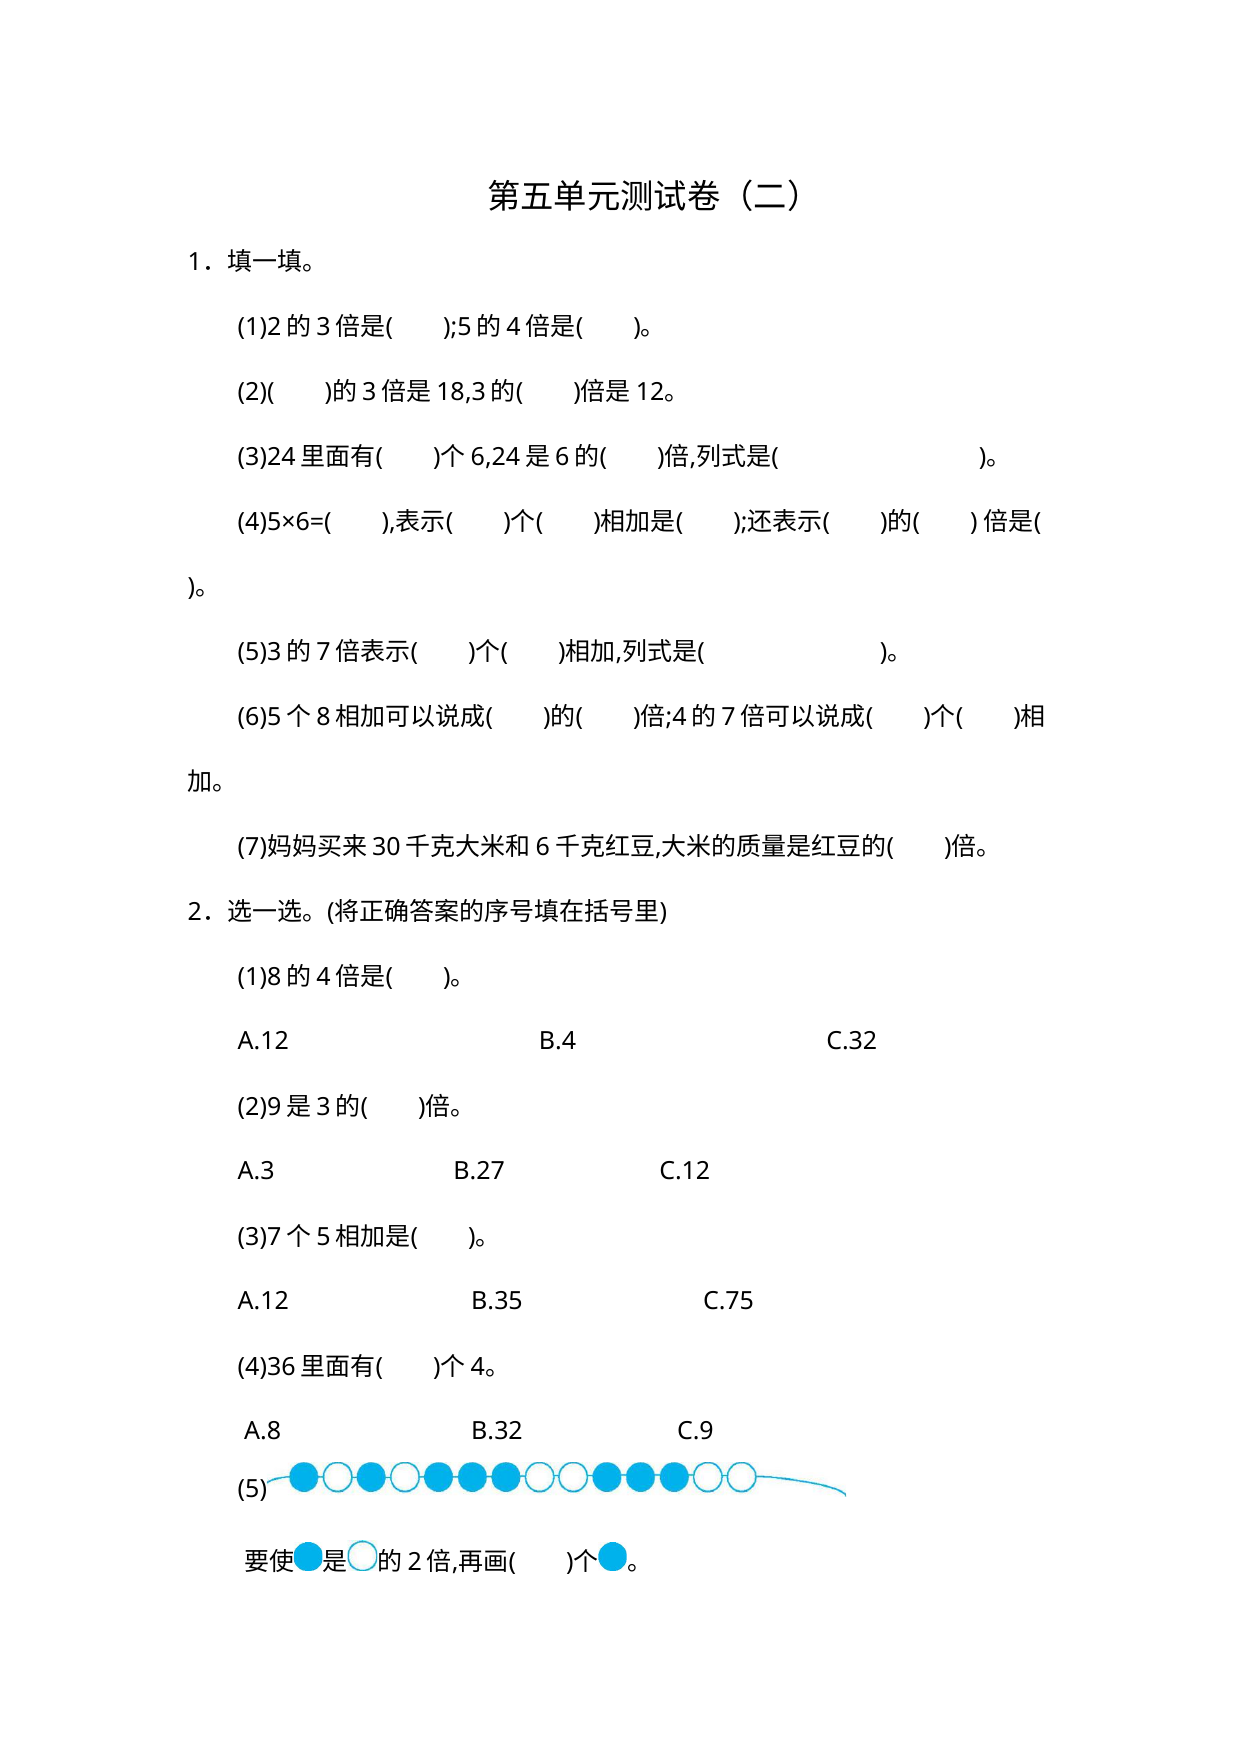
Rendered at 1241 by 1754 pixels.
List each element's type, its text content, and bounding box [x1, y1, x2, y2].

text 2．选一选。(将正确答案的序号填在括号里) [187, 877, 1053, 942]
text (4)5×6=( ),表示( )个( )相加是( );还表示( )的( ) 倍是( )。 [187, 487, 1053, 617]
text (3)7个5相加是( )。 [187, 1202, 1053, 1267]
text A.12 B.4 C.32 [187, 1007, 1053, 1072]
picture [347, 1540, 378, 1571]
picture [617, 1542, 627, 1552]
picture [598, 1561, 608, 1571]
text (6)5个8相加可以说成( )的( )倍;4的7倍可以说成( )个( )相加。 [187, 682, 1053, 812]
text A.12 B.35 C.75 [187, 1267, 1053, 1332]
text A.8 B.32 C.9 [187, 1397, 1053, 1462]
picture [598, 1542, 609, 1553]
text 要使是的2倍,再画( )个。 [187, 1527, 1053, 1592]
picture [619, 1563, 627, 1571]
picture [315, 1563, 323, 1571]
text (7)妈妈买来30千克大米和6千克红豆,大米的质量是红豆的( )倍。 [187, 812, 1053, 877]
text A.3 B.27 C.12 [187, 1137, 1053, 1202]
text (4)36里面有( )个4。 [187, 1332, 1053, 1397]
text (2)9是3的( )倍。 [187, 1072, 1053, 1137]
picture [293, 1561, 304, 1571]
text (1)8的4倍是( )。 [187, 942, 1053, 1007]
text (2)( )的3倍是18,3的( )倍是12。 [187, 357, 1053, 422]
text (5)3的7倍表示( )个( )相加,列式是( )。 [187, 617, 1053, 682]
picture [266, 1462, 847, 1497]
text 第五单元测试卷（二） [187, 162, 1053, 227]
text (3)24里面有( )个6,24是6的( )倍,列式是( )。 [187, 422, 1053, 487]
picture [312, 1542, 323, 1552]
text 1．填一填。 [187, 227, 1053, 292]
text (1)2的3倍是( );5的4倍是( )。 [187, 292, 1053, 357]
picture [293, 1542, 304, 1553]
